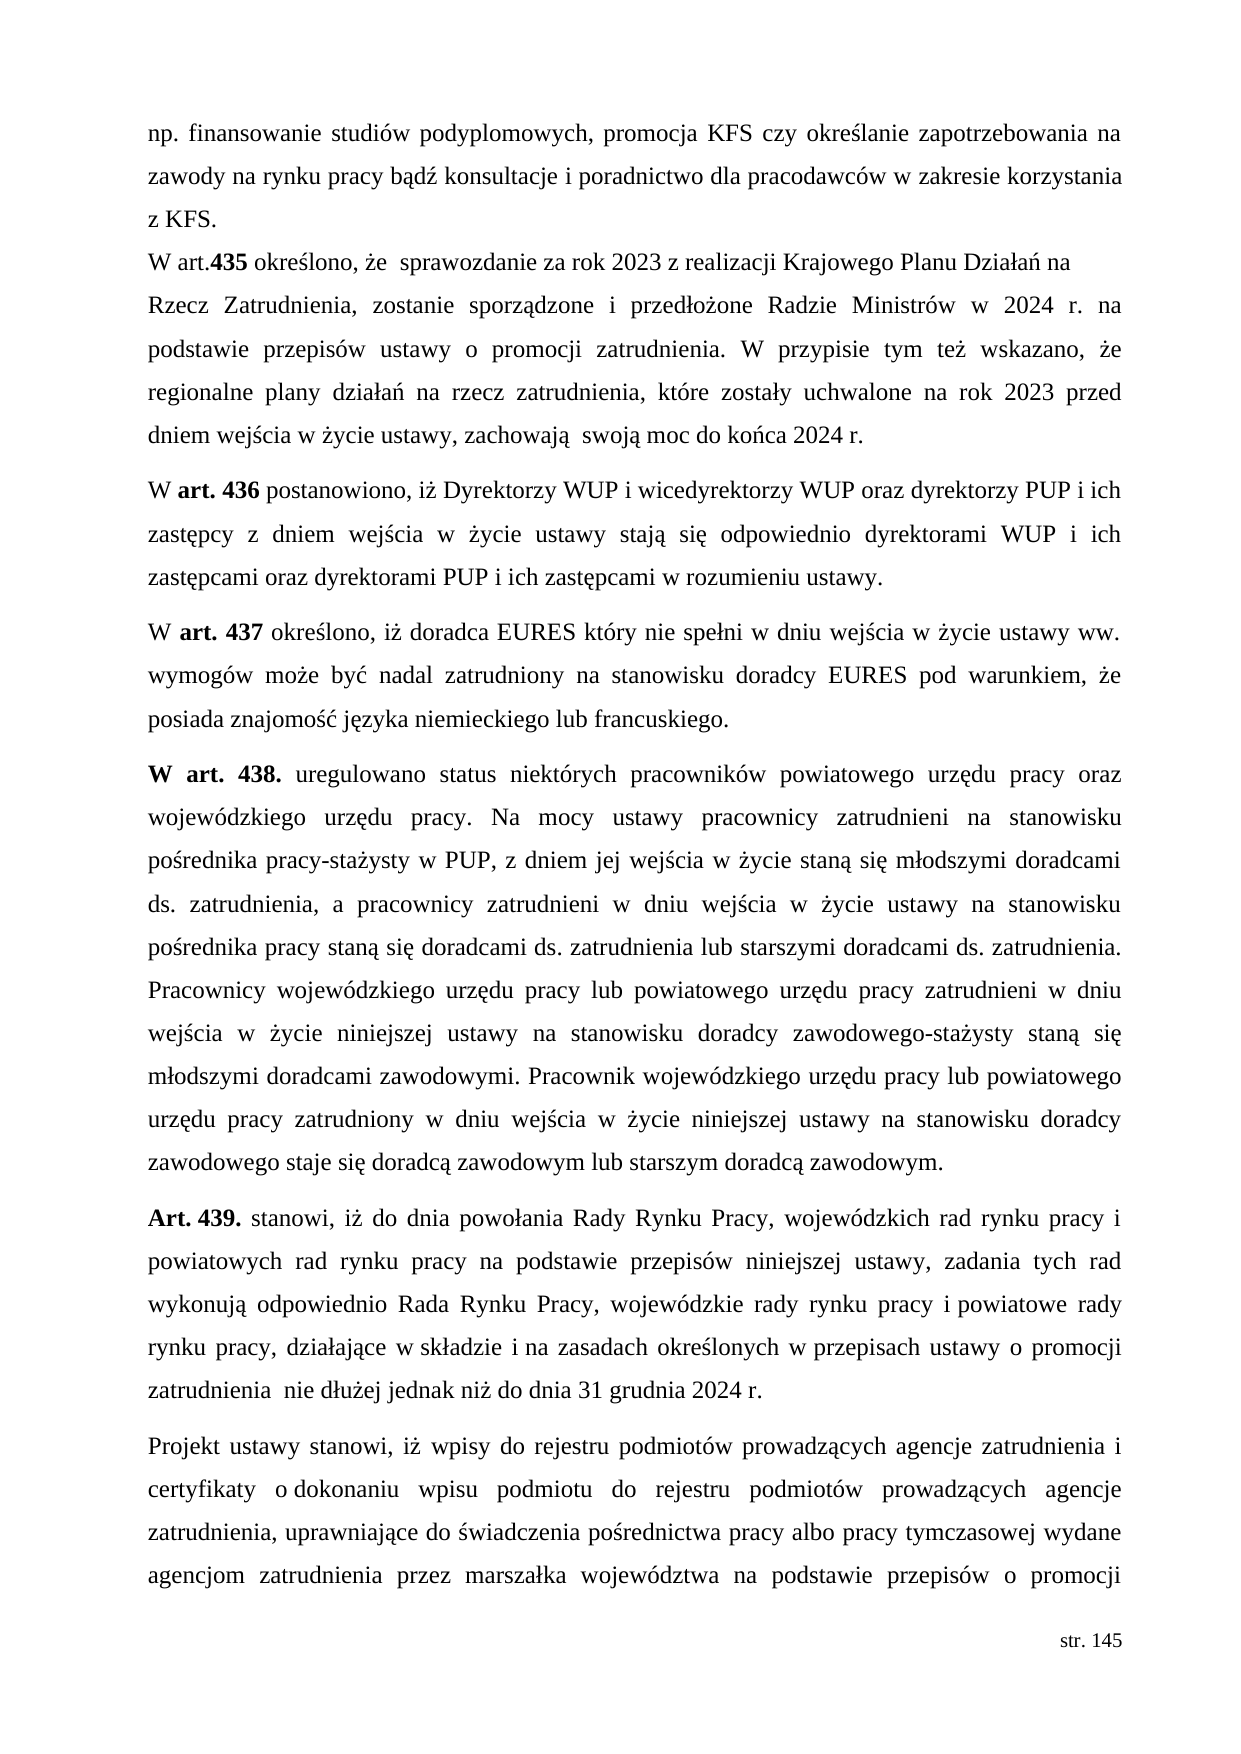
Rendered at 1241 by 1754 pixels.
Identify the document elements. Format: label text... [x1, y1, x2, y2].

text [148, 1431, 1122, 1589]
text W art.435 określono, że sprawozdanie za rok 2023 z realizacji Krajowego Planu Działań na [148, 247, 1122, 276]
text Art. 439. stanowi, iż do dnia powołania Rady Rynku Pracy, wojewódzkich rad rynku pracy i powiatowych rad rynku pracy na podstawie przepisów niniejszej ustawy, zadania tych rad wykonują odpowiednio Rada Rynku Pracy, wojewódzkie rady rynku pracy i powiatowe rady rynku pracy, działające w składzie i na zasadach określonych w przepisach ustawy o promocji zatrudnienia nie dłużej jednak niż do dnia 31 grudnia 2024 r. [148, 1203, 1122, 1404]
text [148, 118, 1122, 233]
text W art. 436 postanowiono, iż Dyrektorzy WUP i wicedyrektorzy WUP oraz dyrektorzy PUP i ich zastępcy z dniem wejścia w życie ustawy stają się odpowiednio dyrektorami WUP i ich zastępcami oraz dyrektorami PUP i ich zastępcami w rozumieniu ustawy. [148, 476, 1122, 591]
text W art. 438. uregulowano status niektórych pracowników powiatowego urzędu pracy oraz wojewódzkiego urzędu pracy. Na mocy ustawy pracownicy zatrudnieni na stanowisku pośrednika pracy-stażysty w PUP, z dniem jej wejścia w życie staną się młodszymi doradcami ds. zatrudnienia, a pracownicy zatrudnieni w dniu wejścia w życie ustawy na stanowisku pośrednika pracy staną się doradcami ds. zatrudnienia lub starszymi doradcami ds. zatrudnienia. Pracownicy wojewódzkiego urzędu pracy lub powiatowego urzędu pracy zatrudnieni w dniu wejścia w życie niniejszej ustawy na stanowisku doradcy zawodowego-stażysty staną się młodszymi doradcami zawodowymi. Pracownik wojewódzkiego urzędu pracy lub powiatowego urzędu pracy zatrudniony w dniu wejścia w życie niniejszej ustawy na stanowisku doradcy zawodowego staje się doradcą zawodowym lub starszym doradcą zawodowym. [148, 759, 1122, 1176]
text Rzecz Zatrudnienia, zostanie sporządzone i przedłożone Radzie Ministrów w 2024 r. na podstawie przepisów ustawy o promocji zatrudnienia. W przypisie tym też wskazano, że regionalne plany działań na rzecz zatrudnienia, które zostały uchwalone na rok 2023 przed dniem wejścia w życie ustawy, zachowają swoją moc do końca 2024 r. [148, 291, 1122, 449]
text W art. 437 określono, iż doradca EURES który nie spełni w dniu wejścia w życie ustawy ww. wymogów może być nadal zatrudniony na stanowisku doradcy EURES pod warunkiem, że posiada znajomość języka niemieckiego lub francuskiego. [148, 617, 1122, 732]
